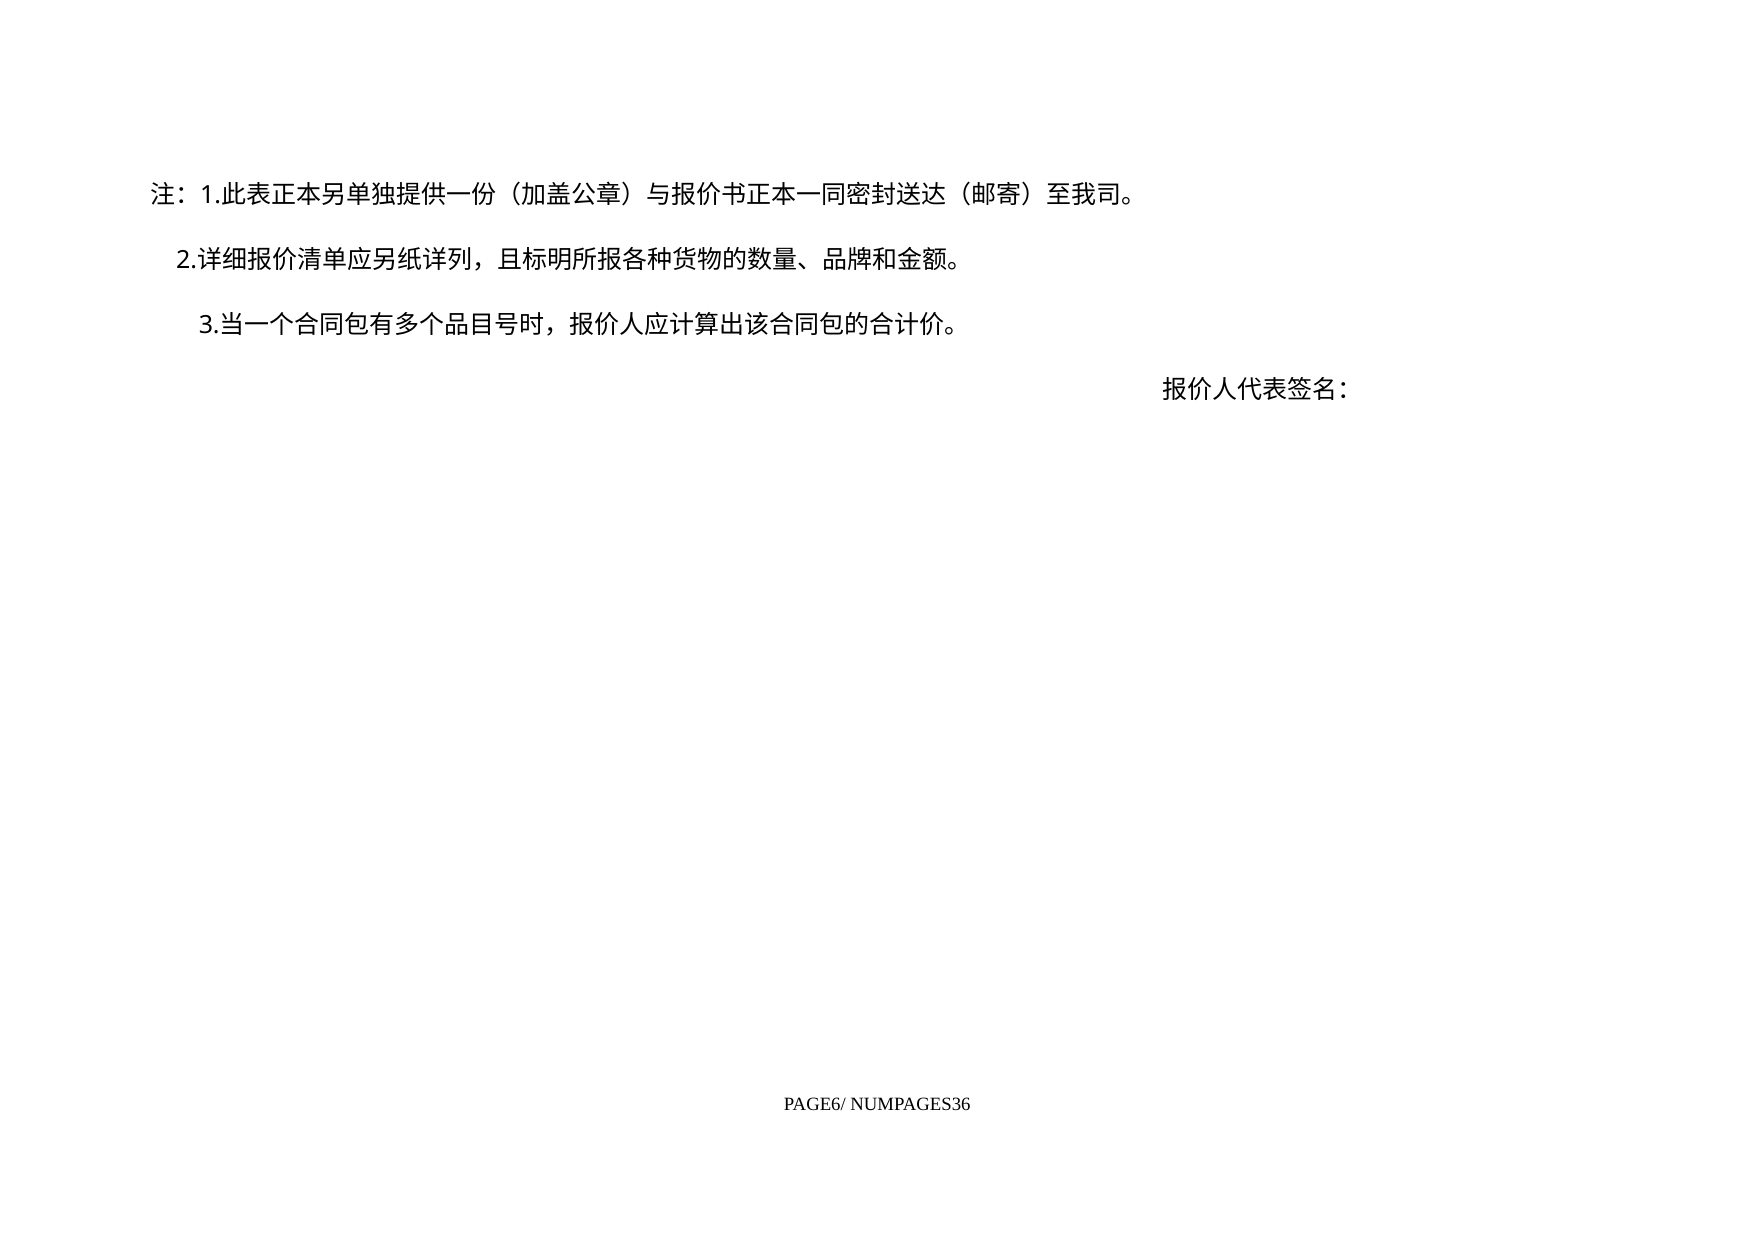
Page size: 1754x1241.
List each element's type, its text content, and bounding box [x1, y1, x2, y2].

text 3.当一个合同包有多个品目号时，报价人应计算出该合同包的合计价。 [150, 291, 1604, 356]
text 注：1.此表正本另单独提供一份（加盖公章）与报价书正本一同密封送达（邮寄）至我司。 [150, 161, 1604, 226]
text 2.详细报价清单应另纸详列，且标明所报各种货物的数量、品牌和金额。 [150, 226, 1604, 291]
text 报价人代表签名： [150, 356, 1604, 421]
